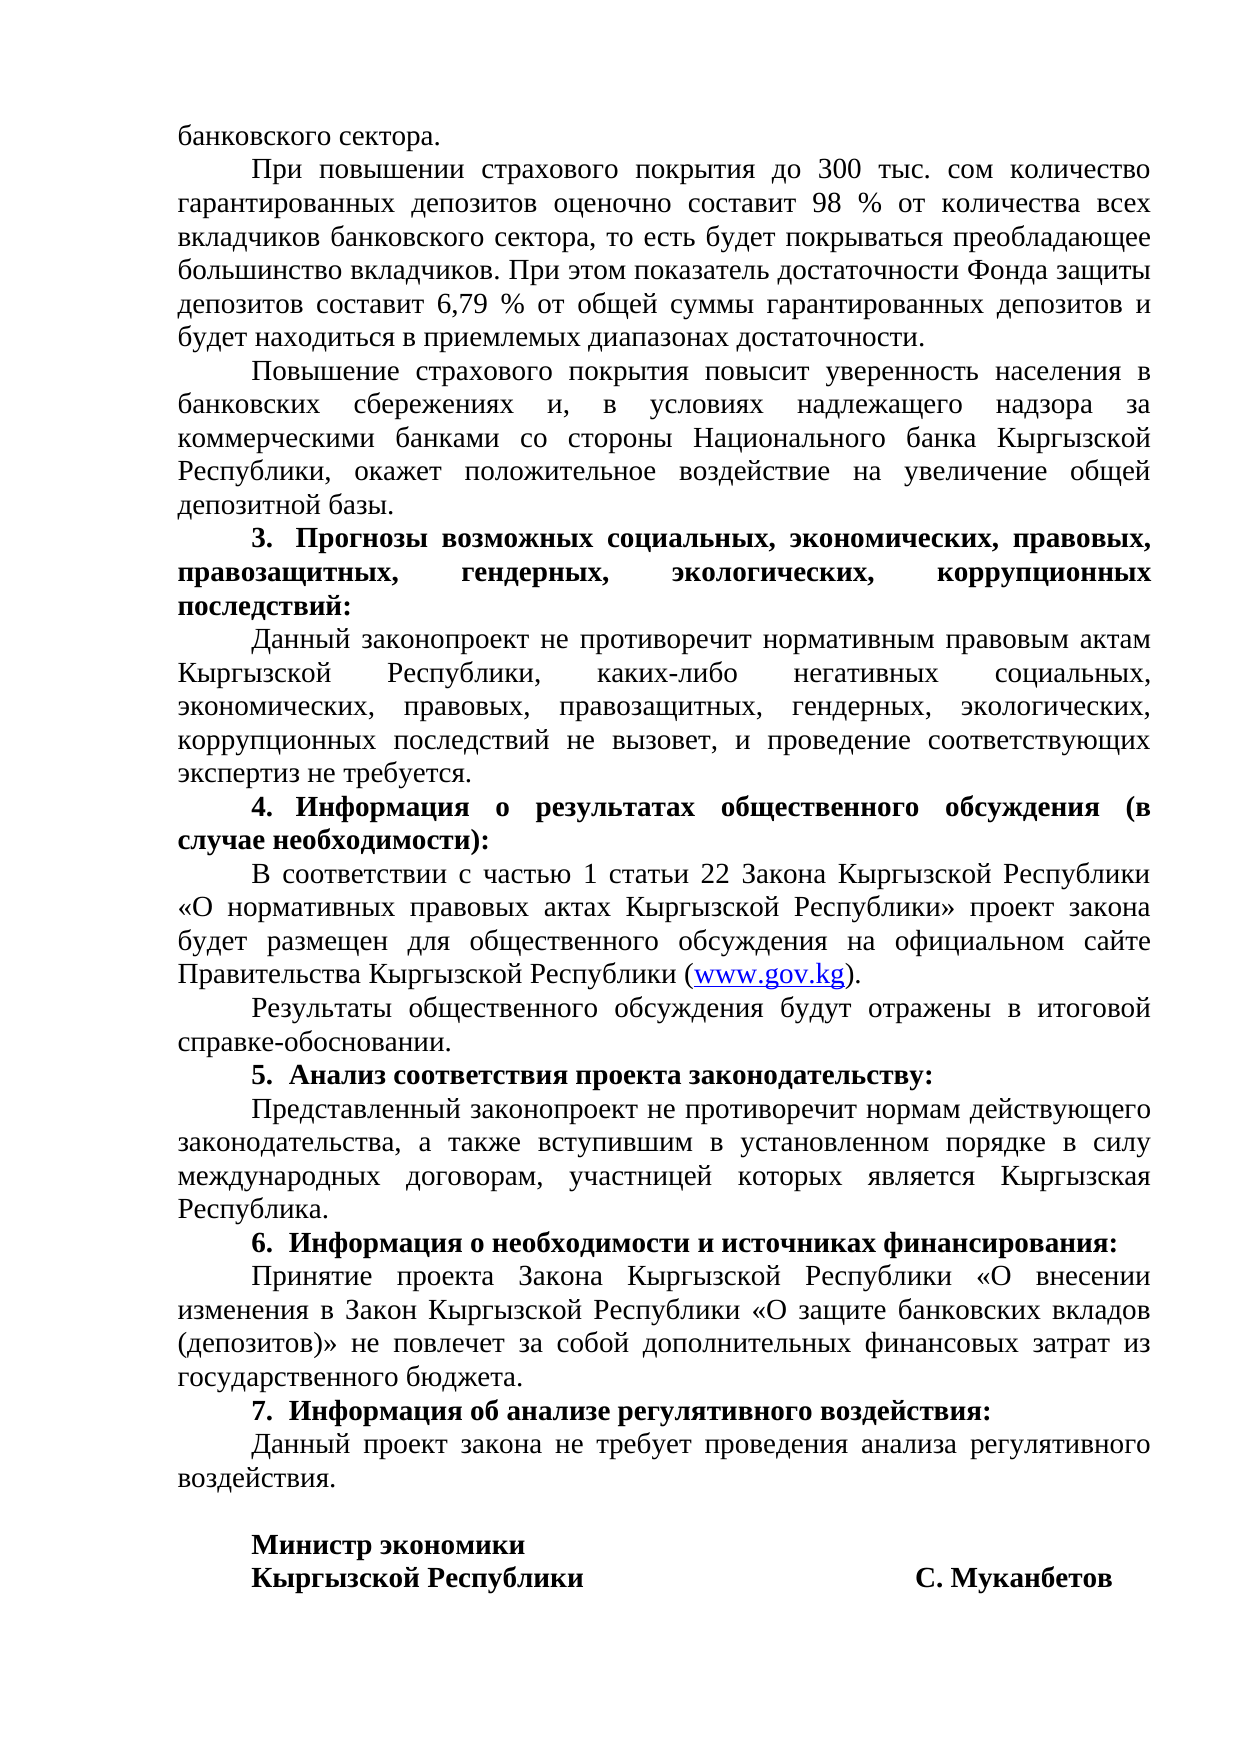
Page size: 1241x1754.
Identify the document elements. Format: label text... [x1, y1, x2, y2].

list Результаты общественного обсуждения будут отражены в итоговой справке-обосновании. [177, 990, 1152, 1057]
list Информация об анализе регулятивного воздействия: [251, 1393, 1152, 1426]
text Кыргызской Республики С. Муканбетов [177, 1560, 1152, 1594]
text Повышение страхового покрытия повысит уверенность населения в банковских сбережениях и, в условиях надлежащего надзора за коммерческими банками со стороны Национального банка Кыргызской Республики, окажет положительное воздействие на увеличение общей депозитной базы. [177, 353, 1152, 521]
text Представленный законопроект не противоречит нормам действующего законодательства, а также вступившим в установленном порядке в силу международных договорам, участницей которых является Кыргызская Республика. [177, 1091, 1152, 1225]
list Информация о результатах общественного обсуждения (в случае необходимости): [177, 789, 1152, 856]
text При повышении страхового покрытия до 300 тыс. сом количество гарантированных депозитов оценочно составит 98 % от количества всех вкладчиков банковского сектора, то есть будет покрываться преобладающее большинство вкладчиков. При этом показатель достаточности Фонда защиты депозитов составит 6,79 % от общей суммы гарантированных депозитов и будет находиться в приемлемых диапазонах достаточности. [177, 152, 1152, 353]
list В соответствии с частью 1 статьи 22 Закона Кыргызской Республики «О нормативных правовых актах Кыргызской Республики» проект закона будет размещен для общественного обсуждения на официальном сайте Правительства Кыргызской Республики (www.gov.kg). [177, 856, 1152, 990]
list Информация о необходимости и источниках финансирования: [251, 1225, 1152, 1258]
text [177, 118, 1152, 152]
text Данный законопроект не противоречит нормативным правовым актам Кыргызской Республики, каких-либо негативных социальных, экономических, правовых, правозащитных, гендерных, экологических, коррупционных последствий не вызовет, и проведение соответствующих экспертиз не требуется. [177, 621, 1152, 789]
list Анализ соответствия проекта законодательству: [251, 1057, 1152, 1091]
list Прогнозы возможных социальных, экономических, правовых, правозащитных, гендерных, экологических, коррупционных последствий: [177, 521, 1152, 621]
text Принятие проекта Закона Кыргызской Республики «О внесении изменения в Закон Кыргызской Республики «О защите банковских вкладов (депозитов)» не повлечет за собой дополнительных финансовых затрат из государственного бюджета. [177, 1258, 1152, 1393]
text Министр экономики [177, 1527, 1152, 1560]
text Данный проект закона не требует проведения анализа регулятивного воздействия. [177, 1426, 1152, 1493]
